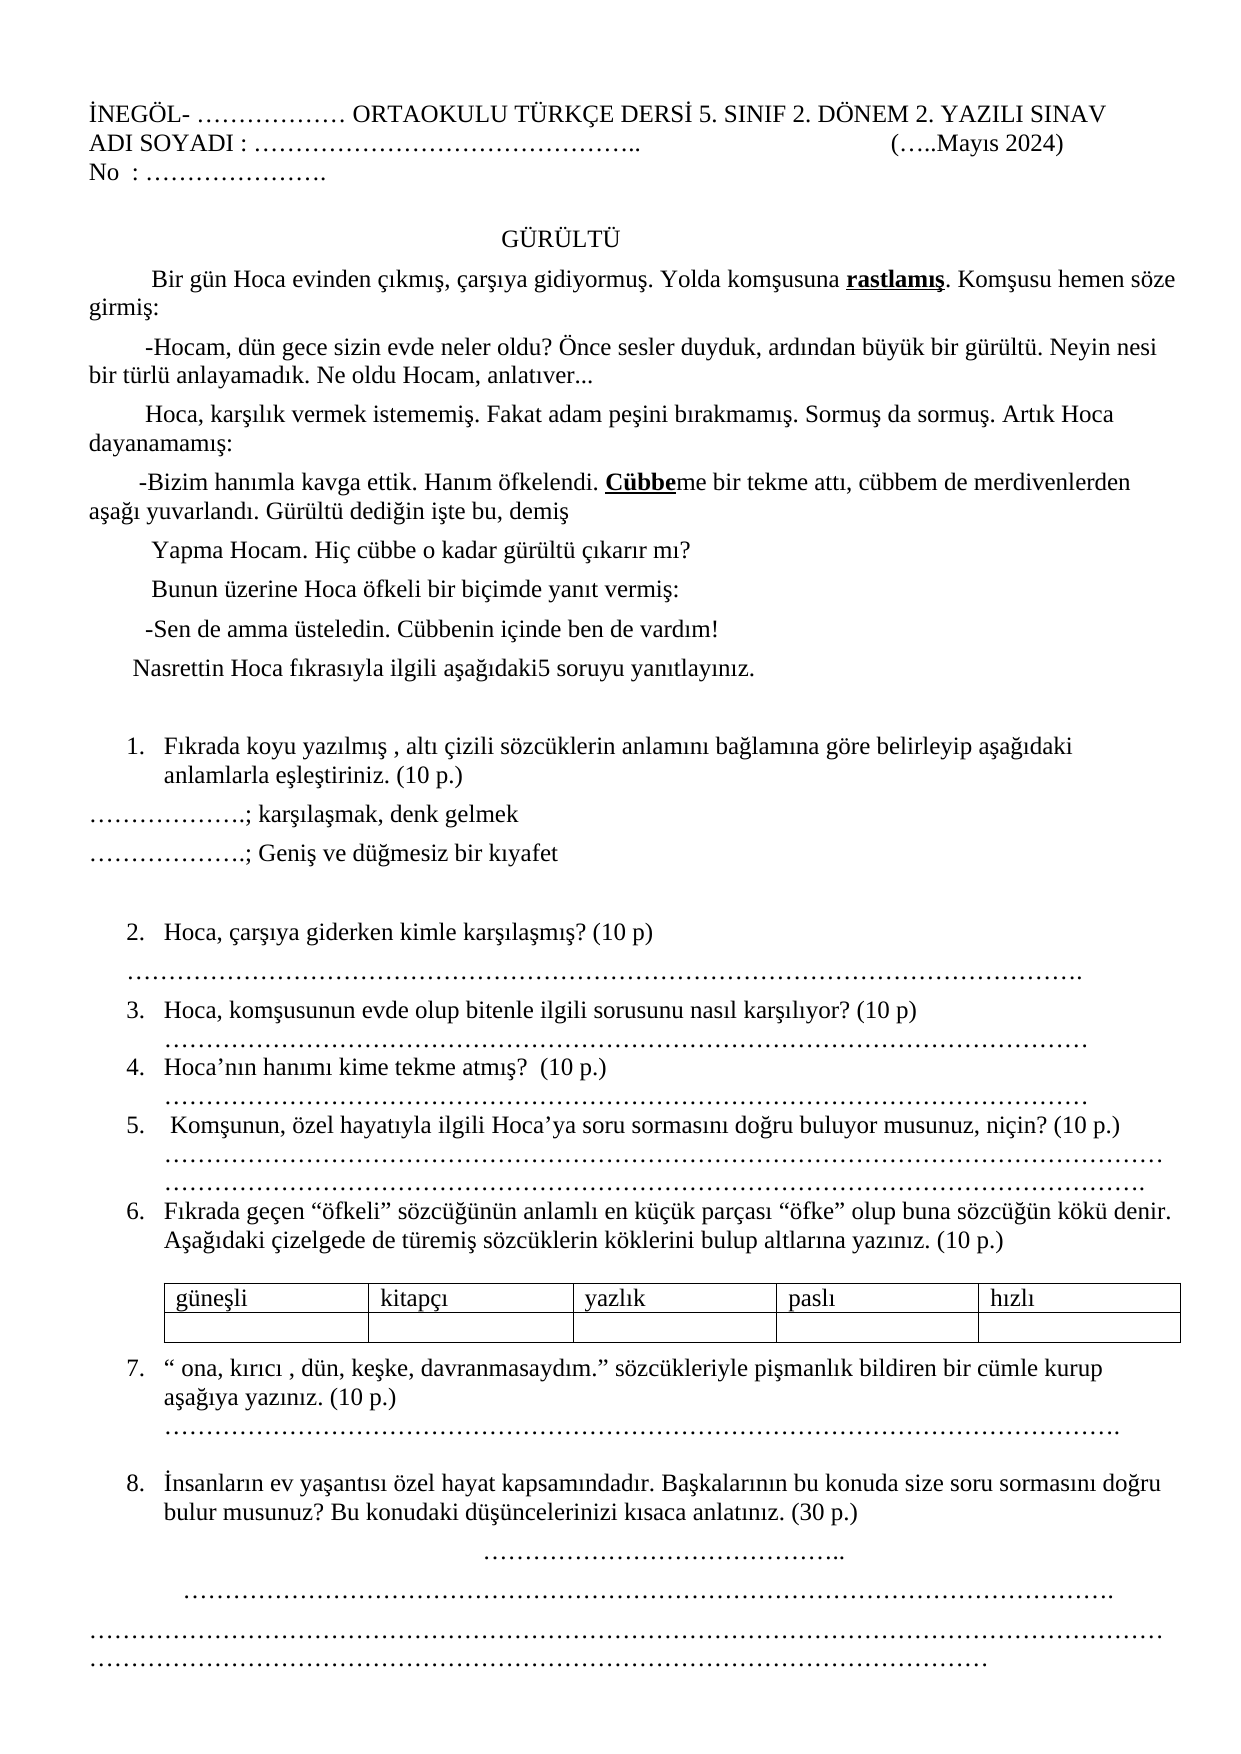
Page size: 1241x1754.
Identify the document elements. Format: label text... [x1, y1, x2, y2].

text Yapma Hocam. Hiç cübbe o kadar gürültü çıkarır mı? [89, 535, 1181, 564]
text GÜRÜLTÜ [89, 224, 1181, 253]
list …………………………………………………………………………………………………………………………………………………………………………………………………………………. [164, 1139, 1181, 1196]
text İNEGÖL- ……………… ORTAOKULU TÜRKÇE DERSİ 5. SINIF 2. DÖNEM 2. YAZILI SINAV [89, 99, 1181, 128]
text ……………….; karşılaşmak, denk gelmek [89, 799, 1181, 828]
list ……………………………………………………………………………………………………. [164, 1411, 1181, 1440]
list Hoca, çarşıya giderken kimle karşılaşmış? (10 p) [126, 917, 1181, 945]
list Hoca’nın hanımı kime tekme atmış? (10 p.) [126, 1052, 1181, 1081]
table_header yazlık [574, 1284, 776, 1312]
list Aşağıdaki çizelgede de türemiş sözcüklerin köklerini bulup altlarına yazınız. (10 p.) [164, 1225, 1181, 1254]
text -Sen de amma üsteledin. Cübbenin içinde ben de vardım! [89, 614, 1181, 642]
table_cell [777, 1313, 978, 1342]
text Nasrettin Hoca fıkrasıyla ilgili aşağıdaki5 soruyu yanıtlayınız. [89, 653, 1181, 682]
table_cell [574, 1313, 776, 1342]
text Bir gün Hoca evinden çıkmış, çarşıya gidiyormuş. Yolda komşusuna rastlamış. Komşusu hemen söze girmiş: [89, 264, 1181, 321]
text …………………………………………………………………………………………………. [89, 1576, 1181, 1604]
text ADI SOYADI : ……………………………………….. (…..Mayıs 2024) [89, 128, 1181, 157]
text No : …………………. [89, 157, 1181, 185]
list Fıkrada geçen “öfkeli” sözcüğünün anlamlı en küçük parçası “öfke” olup buna sözcüğün kökü denir. [126, 1196, 1181, 1225]
list Fıkrada koyu yazılmış , altı çizili sözcüklerin anlamını bağlamına göre belirleyip aşağıdaki anlamlarla eşleştiriniz. (10 p.) [126, 731, 1181, 789]
list Komşunun, özel hayatıyla ilgili Hoca’ya soru sormasını doğru buluyor musunuz, niçin? (10 p.) [126, 1110, 1181, 1139]
table_cell [979, 1313, 1180, 1342]
text Bunun üzerine Hoca öfkeli bir biçimde yanıt vermiş: [89, 574, 1181, 603]
table_cell [369, 1313, 573, 1342]
text Hoca, karşılık vermek istememiş. Fakat adam peşini bırakmamış. Sormuş da sormuş. Artık Hoca dayanamamış: [89, 399, 1181, 457]
table_header kitapçı [369, 1284, 573, 1312]
text -Bizim hanımla kavga ettik. Hanım öfkelendi. Cübbeme bir tekme attı, cübbem de merdivenlerden aşağı yuvarlandı. Gürültü dediğin işte bu, demiş [89, 467, 1181, 525]
text -Hocam, dün gece sizin evde neler oldu? Önce sesler duyduk, ardından büyük bir gürültü. Neyin nesi bir türlü anlayamadık. Ne oldu Hocam, anlatıver... [89, 332, 1181, 389]
table_header hızlı [979, 1284, 1180, 1312]
text ……………………………………………………………………………………………………. [126, 956, 1181, 984]
table_cell [165, 1313, 368, 1342]
text ………………………………………………………………………………………………………………………………………………………………………………………………………………… [89, 1615, 1181, 1672]
table_header güneşli [165, 1284, 368, 1312]
list ………………………………………………………………………………………………… [164, 1024, 1181, 1052]
list “ ona, kırıcı , dün, keşke, davranmasaydım.” sözcükleriyle pişmanlık bildiren bir cümle kurup aşağıya yazınız. (10 p.) [126, 1353, 1181, 1411]
list İnsanların ev yaşantısı özel hayat kapsamındadır. Başkalarının bu konuda size soru sormasını doğru bulur musunuz? Bu konudaki düşüncelerinizi kısaca anlatınız. (30 p.) [126, 1468, 1181, 1526]
list Hoca, komşusunun evde olup bitenle ilgili sorusunu nasıl karşılıyor? (10 p) [126, 995, 1181, 1024]
list ………………………………………………………………………………………………… [164, 1081, 1181, 1110]
text ……………….; Geniş ve düğmesiz bir kıyafet [89, 838, 1181, 867]
table_header paslı [777, 1284, 978, 1312]
text …………………………………….. [89, 1536, 1181, 1565]
